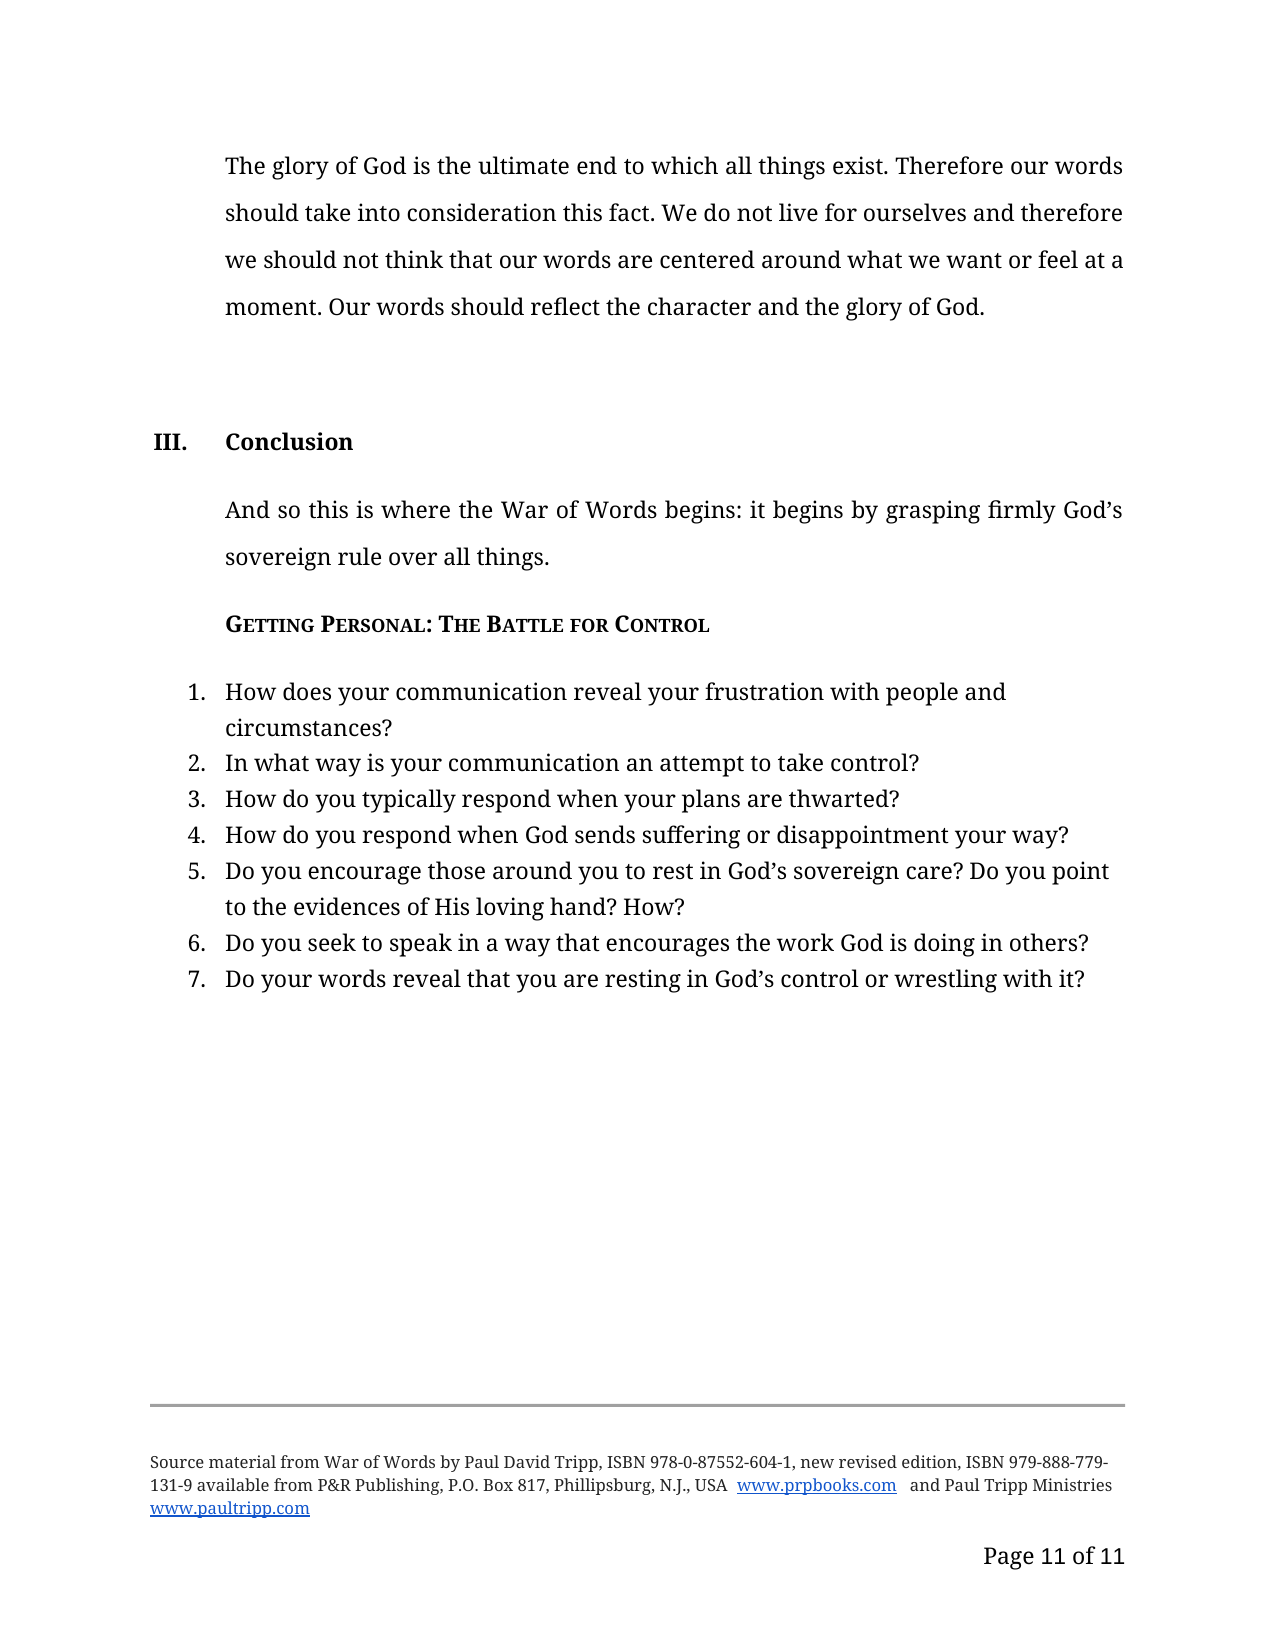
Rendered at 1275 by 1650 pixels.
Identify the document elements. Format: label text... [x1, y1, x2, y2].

text The glory of God is the ultimate end to which all things exist. Therefore our words should take into consideration this fact. We do not live for ourselves and therefore we should not think that our words are centered around what we want or feel at a moment. Our words should reflect the character and the glory of God. [225, 150, 1125, 322]
list Do your words reveal that you are resting in God’s control or wrestling with it? [187, 963, 1125, 994]
text And so this is where the War of Words begins: it begins by grasping firmly God’s sovereign rule over all things. [225, 494, 1125, 572]
text Getting Personal: The Battle for Control [225, 608, 1125, 639]
list In what way is your communication an attempt to take control? [187, 747, 1125, 779]
list Do you seek to speak in a way that encourages the work God is doing in others? [187, 927, 1125, 958]
list How do you typically respond when your plans are thwarted? [187, 783, 1125, 814]
list How do you respond when God sends suffering or disappointment your way? [187, 819, 1125, 851]
subtitle Conclusion [187, 426, 1125, 457]
list How does your communication reveal your frustration with people and circumstances? [187, 676, 1125, 743]
list Do you encourage those around you to rest in God’s sovereign care? Do you point to the evidences of His loving hand? How? [187, 855, 1125, 922]
